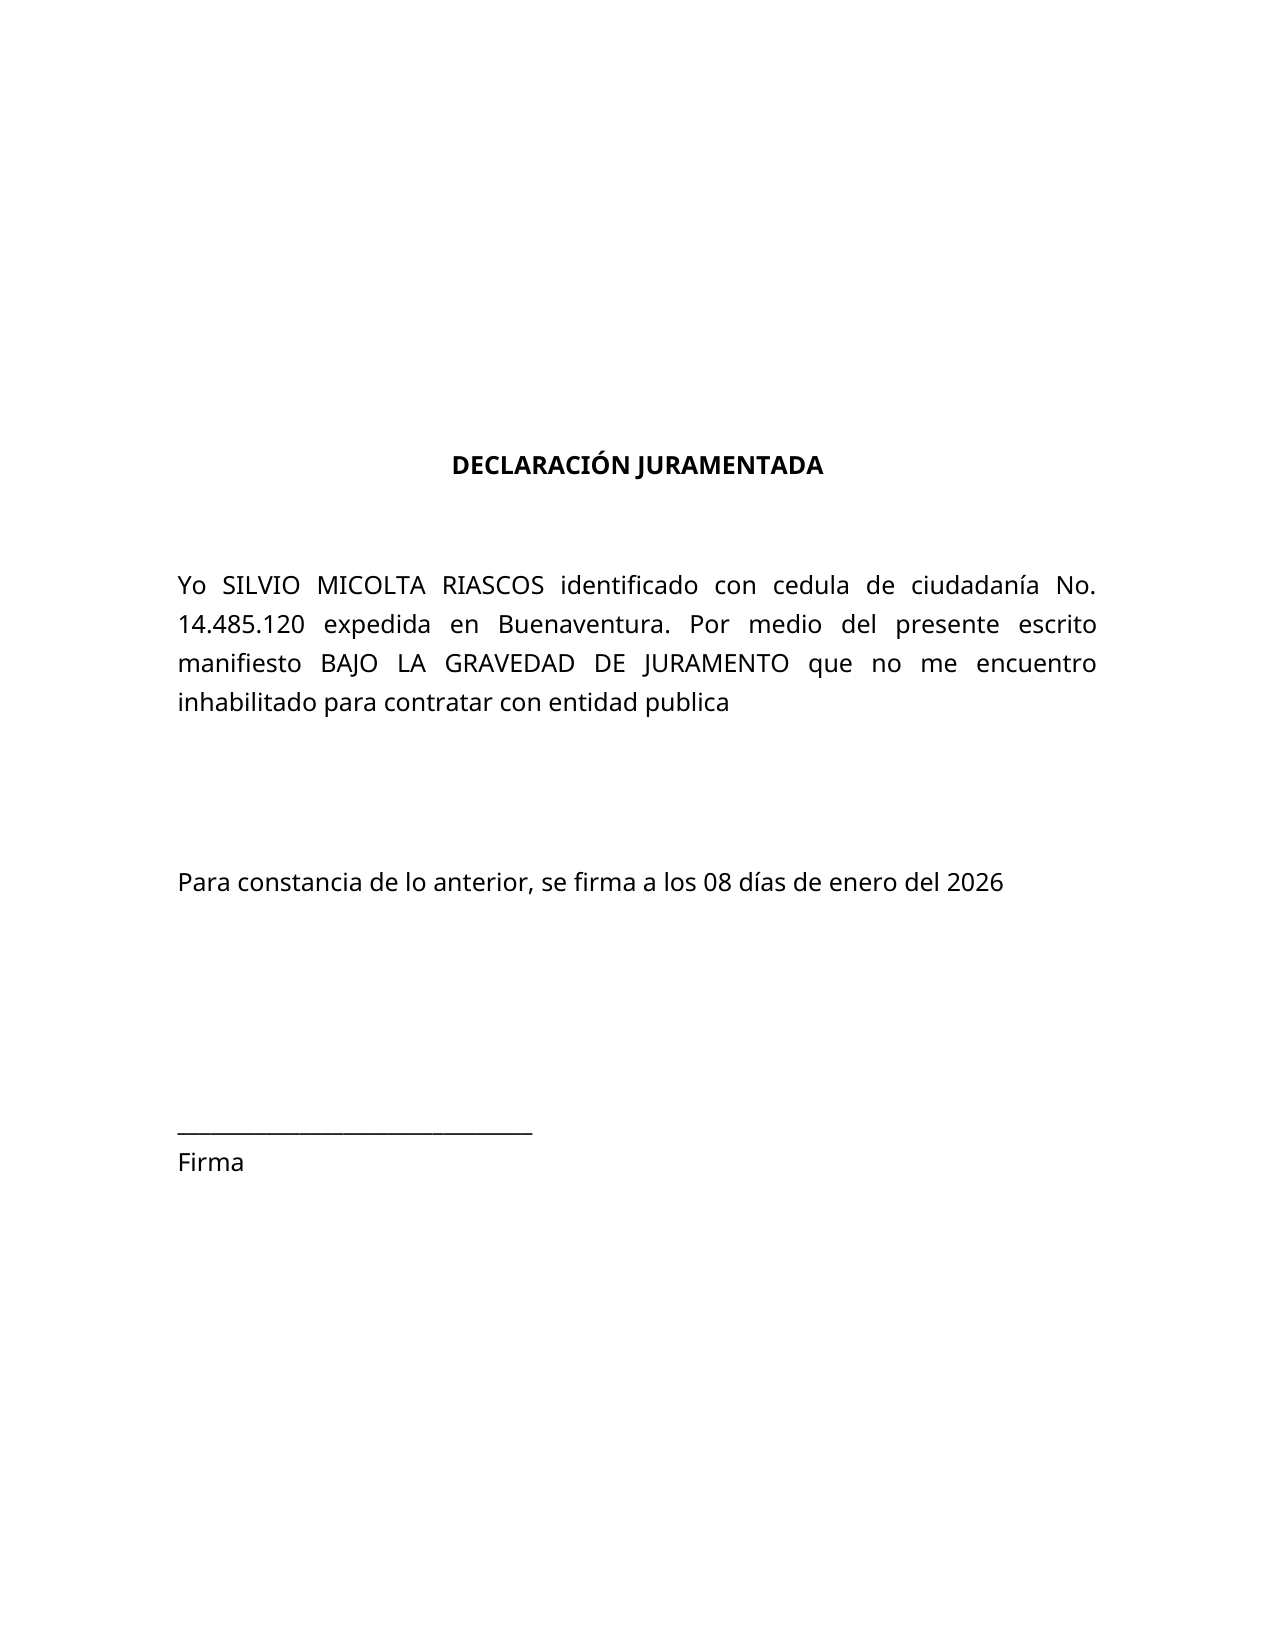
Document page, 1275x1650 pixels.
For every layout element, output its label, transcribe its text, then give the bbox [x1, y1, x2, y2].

text DECLARACIÓN JURAMENTADA [177, 448, 1098, 482]
text Yo SILVIO MICOLTA RIASCOS identificado con cedula de ciudadanía No. 14.485.120 expedida en Buenaventura. Por medio del presente escrito manifiesto BAJO LA GRAVEDAD DE JURAMENTO que no me encuentro inhabilitado para contratar con entidad publica [177, 568, 1098, 719]
text Para constancia de lo anterior, se firma a los 08 días de enero del 2026 [177, 865, 1098, 899]
text ________________________________ [177, 1105, 1098, 1139]
text Firma [177, 1144, 1098, 1178]
